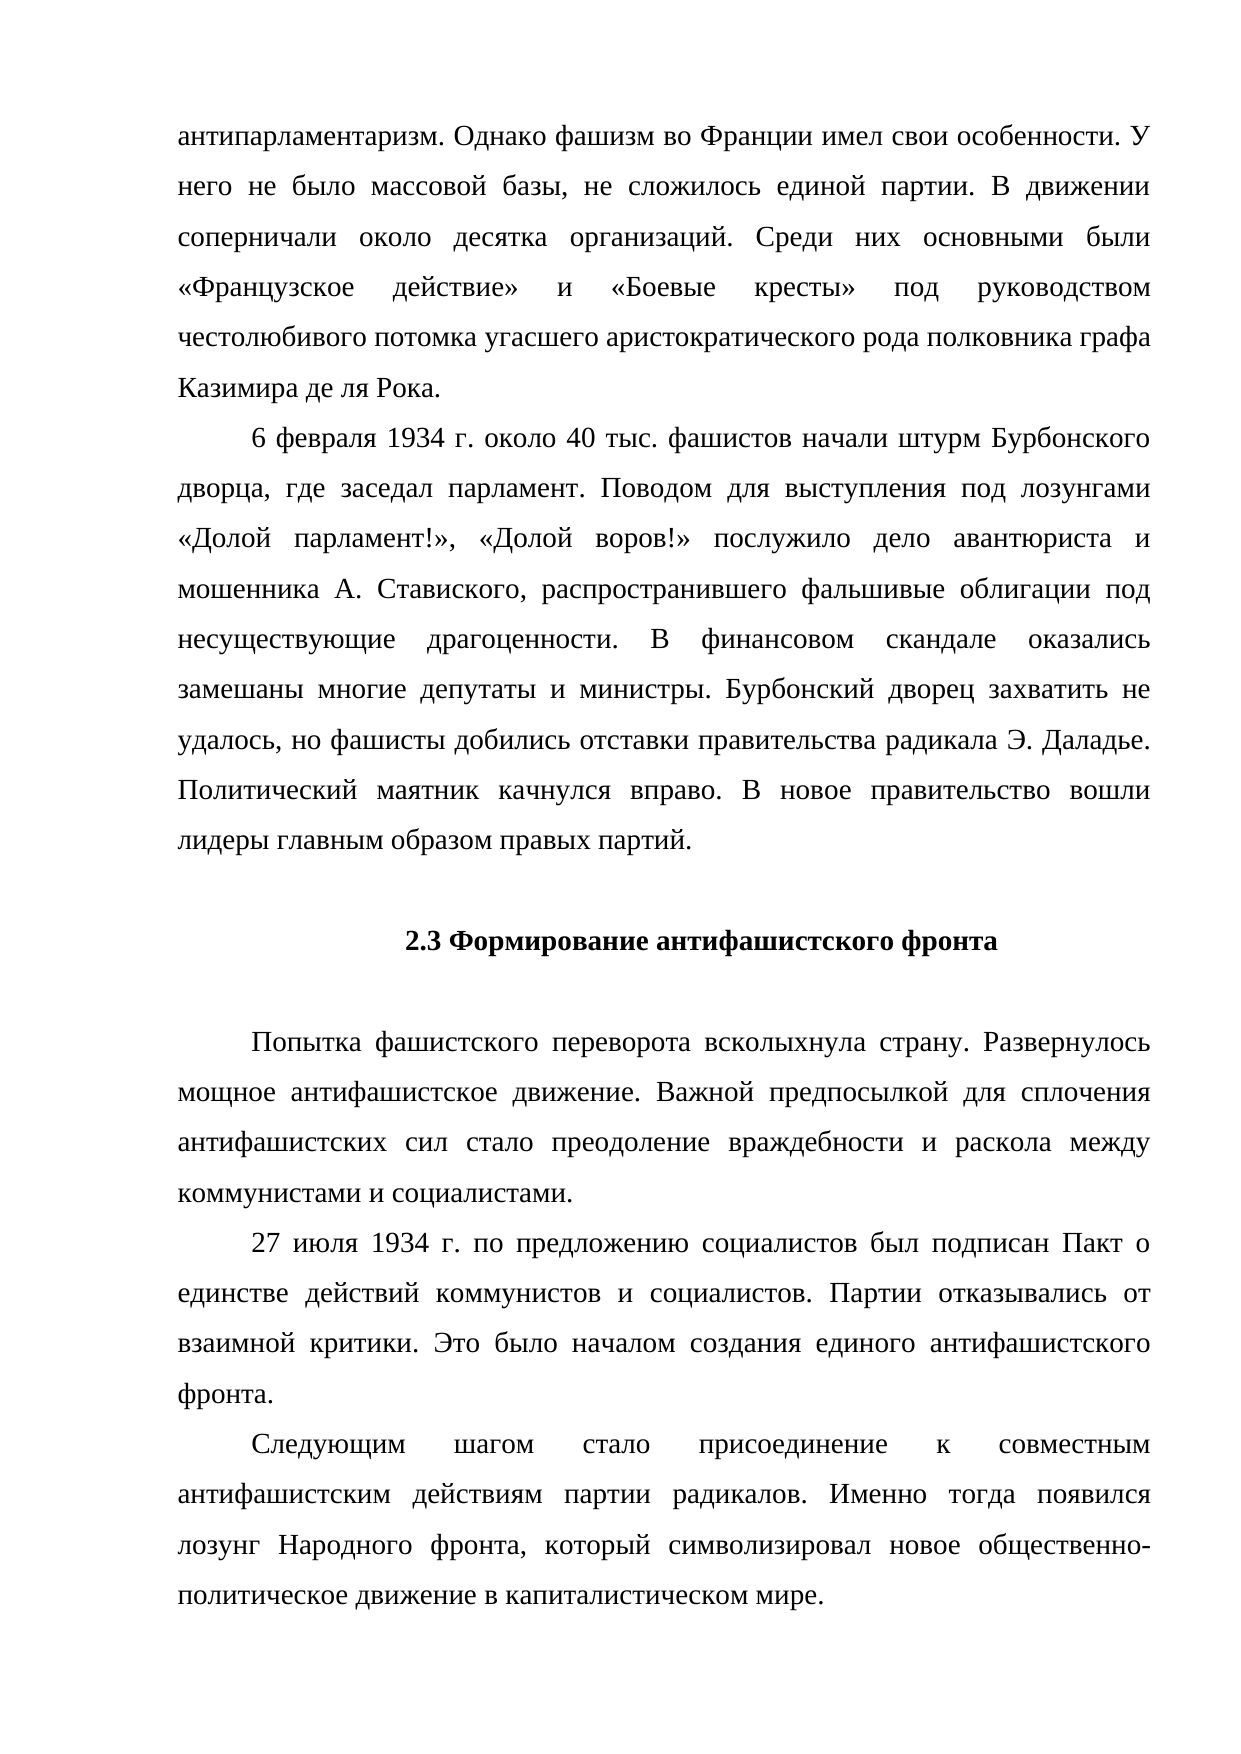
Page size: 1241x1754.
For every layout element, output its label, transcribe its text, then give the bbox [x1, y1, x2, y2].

text 6 февраля 1934 г. около 40 тыс. фашистов начали штурм Бурбонского дворца, где заседал парламент. Поводом для выступления под лозунгами «Долой парламент!», «Долой воров!» послужило дело авантюриста и мошенника А. Ставиского, распространившего фальшивые облигации под несуществующие драгоценности. В финансовом скандале оказались замешаны многие депутаты и министры. Бурбонский дворец захватить не удалось, но фашисты добились отставки правительства радикала Э. Даладье. Политический маятник качнулся вправо. В новое правительство вошли лидеры главным образом правых партий. [177, 420, 1152, 856]
text 27 июля . по предложению социалистов был подписан Пакт о единстве действий коммунистов и социалистов. Партии отказывались от взаимной критики. Это было началом создания единого антифашистского фронта. [177, 1225, 1152, 1409]
text 2.3 Формирование антифашистского фронта [177, 923, 1152, 957]
text Попытка фашистского переворота всколыхнула страну. Развернулось мощное антифашистское движение. Важной предпосылкой для сплочения антифашистских сил стало преодоление враждебности и раскола между коммунистами и социалистами. [177, 1024, 1152, 1208]
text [177, 118, 1152, 403]
text Следующим шагом стало присоединение к совместным антифашистским действиям партии радикалов. Именно тогда появился лозунг Народного фронта, который символизировал новое общественно-политическое движение в капиталистическом мире. [177, 1426, 1152, 1611]
